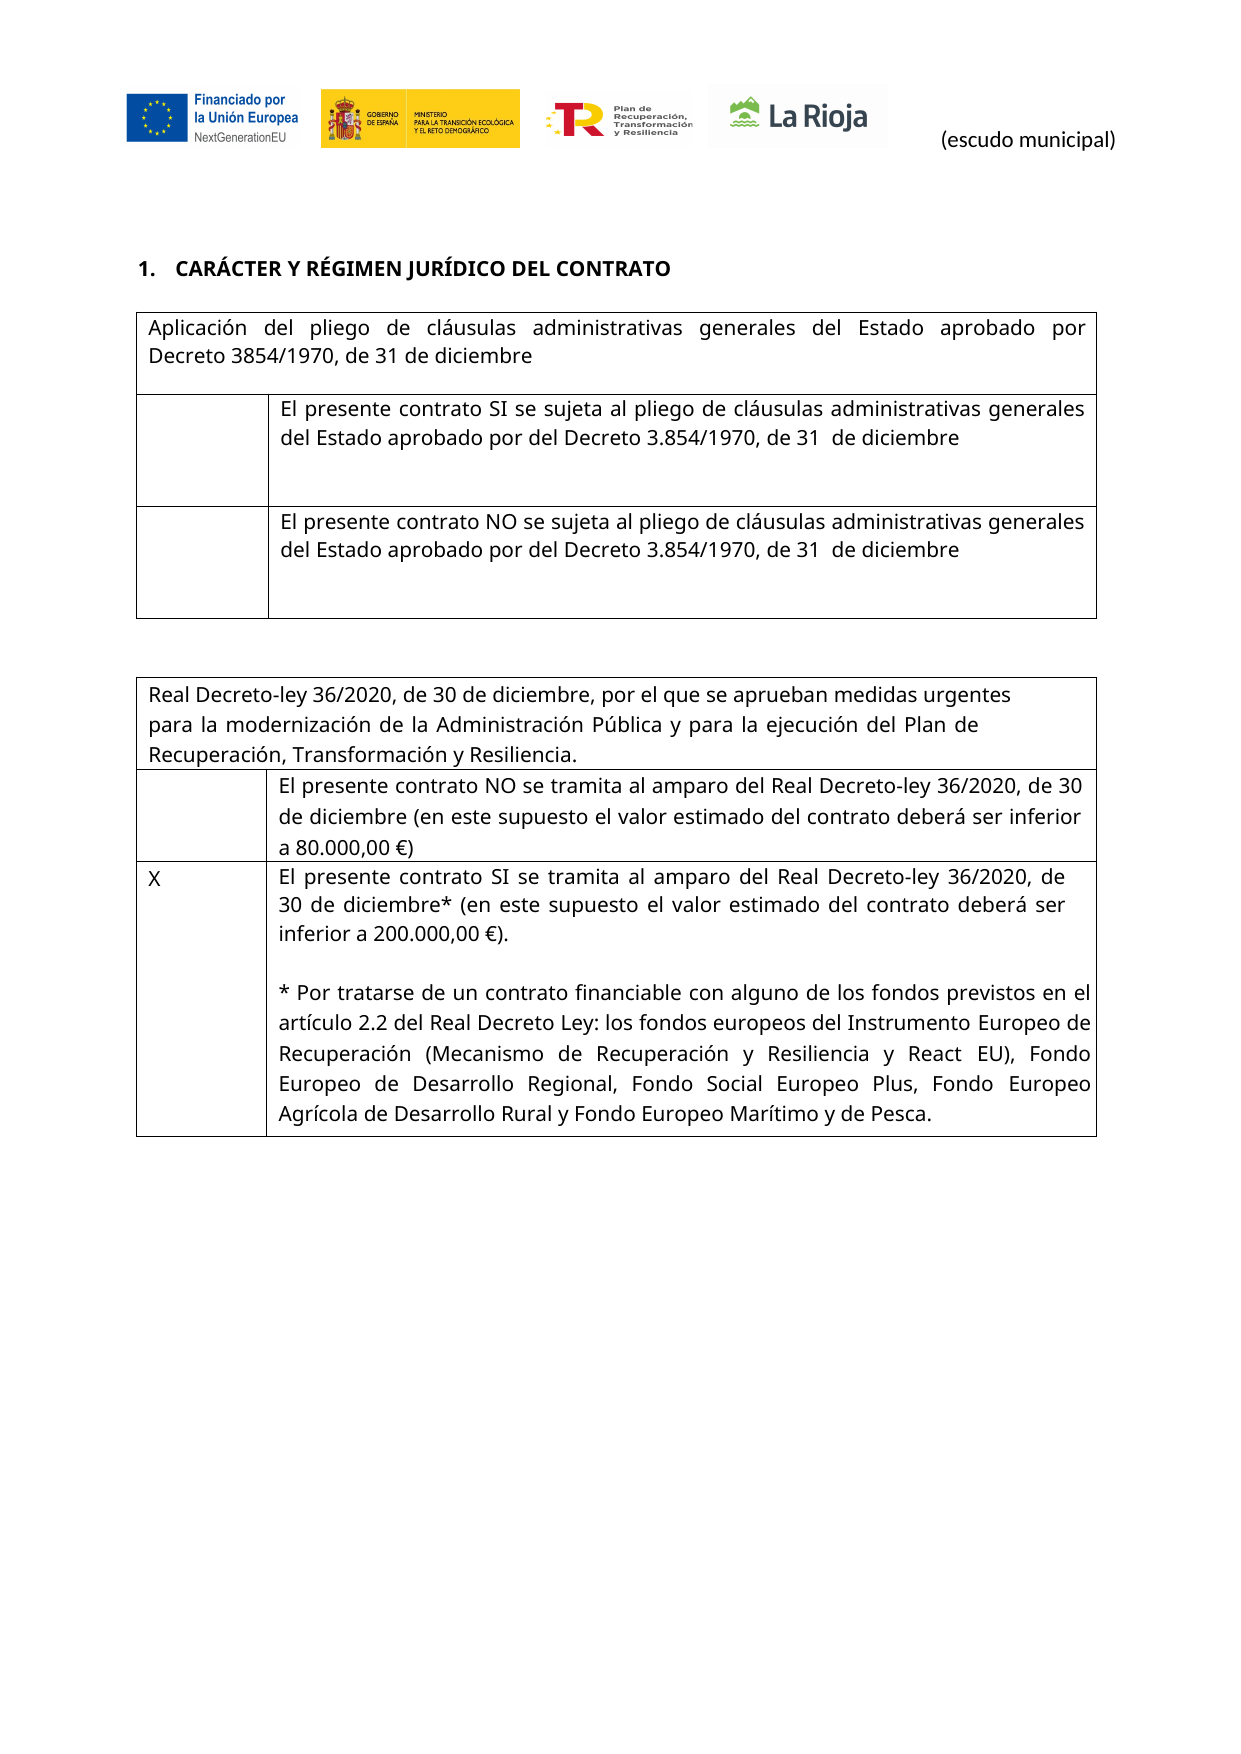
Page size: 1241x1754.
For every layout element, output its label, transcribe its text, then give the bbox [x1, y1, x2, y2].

table_cell [137, 507, 268, 618]
table_cell El presente contrato NO se tramita al amparo del Real Decreto-ley 36/2020, de 30 de diciembre (en este supuesto el valor estimado del contrato deberá ser inferior a 80.000,00 €) [267, 770, 1096, 861]
table_cell El presente contrato NO se sujeta al pliego de cláusulas administrativas generales del Estado aprobado por del Decreto 3.854/1970, de 31 de diciembre [269, 507, 1096, 618]
table_cell El presente contrato SI se tramita al amparo del Real Decreto-ley 36/2020, de 30 de diciembre* (en este supuesto el valor estimado del contrato deberá ser inferior a 200.000,00 €). * Por tratarse de un contrato financiable con alguno de los fondos previstos en el artículo 2.2 del Real Decreto Ley: los fondos europeos del Instrumento Europeo de Recuperación (Mecanismo de Recuperación y Resiliencia y React EU), Fondo Europeo de Desarrollo Regional, Fondo Social Europeo Plus, Fondo Europeo Agrícola de Desarrollo Rural y Fondo Europeo Marítimo y de Pesca. [267, 862, 1096, 1136]
picture [708, 84, 889, 148]
table_cell X [137, 862, 266, 1136]
picture [321, 89, 520, 148]
table_header Aplicación del pliego de cláusulas administrativas generales del Estado aprobado por Decreto 3854/1970, de 31 de diciembre [137, 313, 1096, 393]
picture [545, 91, 693, 148]
table_cell El presente contrato SI se sujeta al pliego de cláusulas administrativas generales del Estado aprobado por del Decreto 3.854/1970, de 31 de diciembre [269, 395, 1096, 506]
table_cell [137, 770, 266, 861]
list CARÁCTER Y RÉGIMEN JURÍDICO DEL CONTRATO [138, 254, 1153, 283]
table_header Real Decreto-ley 36/2020, de 30 de diciembre, por el que se aprueban medidas urgentes para la modernización de la Administración Pública y para la ejecución del Plan de Recuperación, Transformación y Resiliencia. [137, 678, 1096, 768]
picture [122, 86, 301, 148]
table_cell [137, 395, 268, 506]
